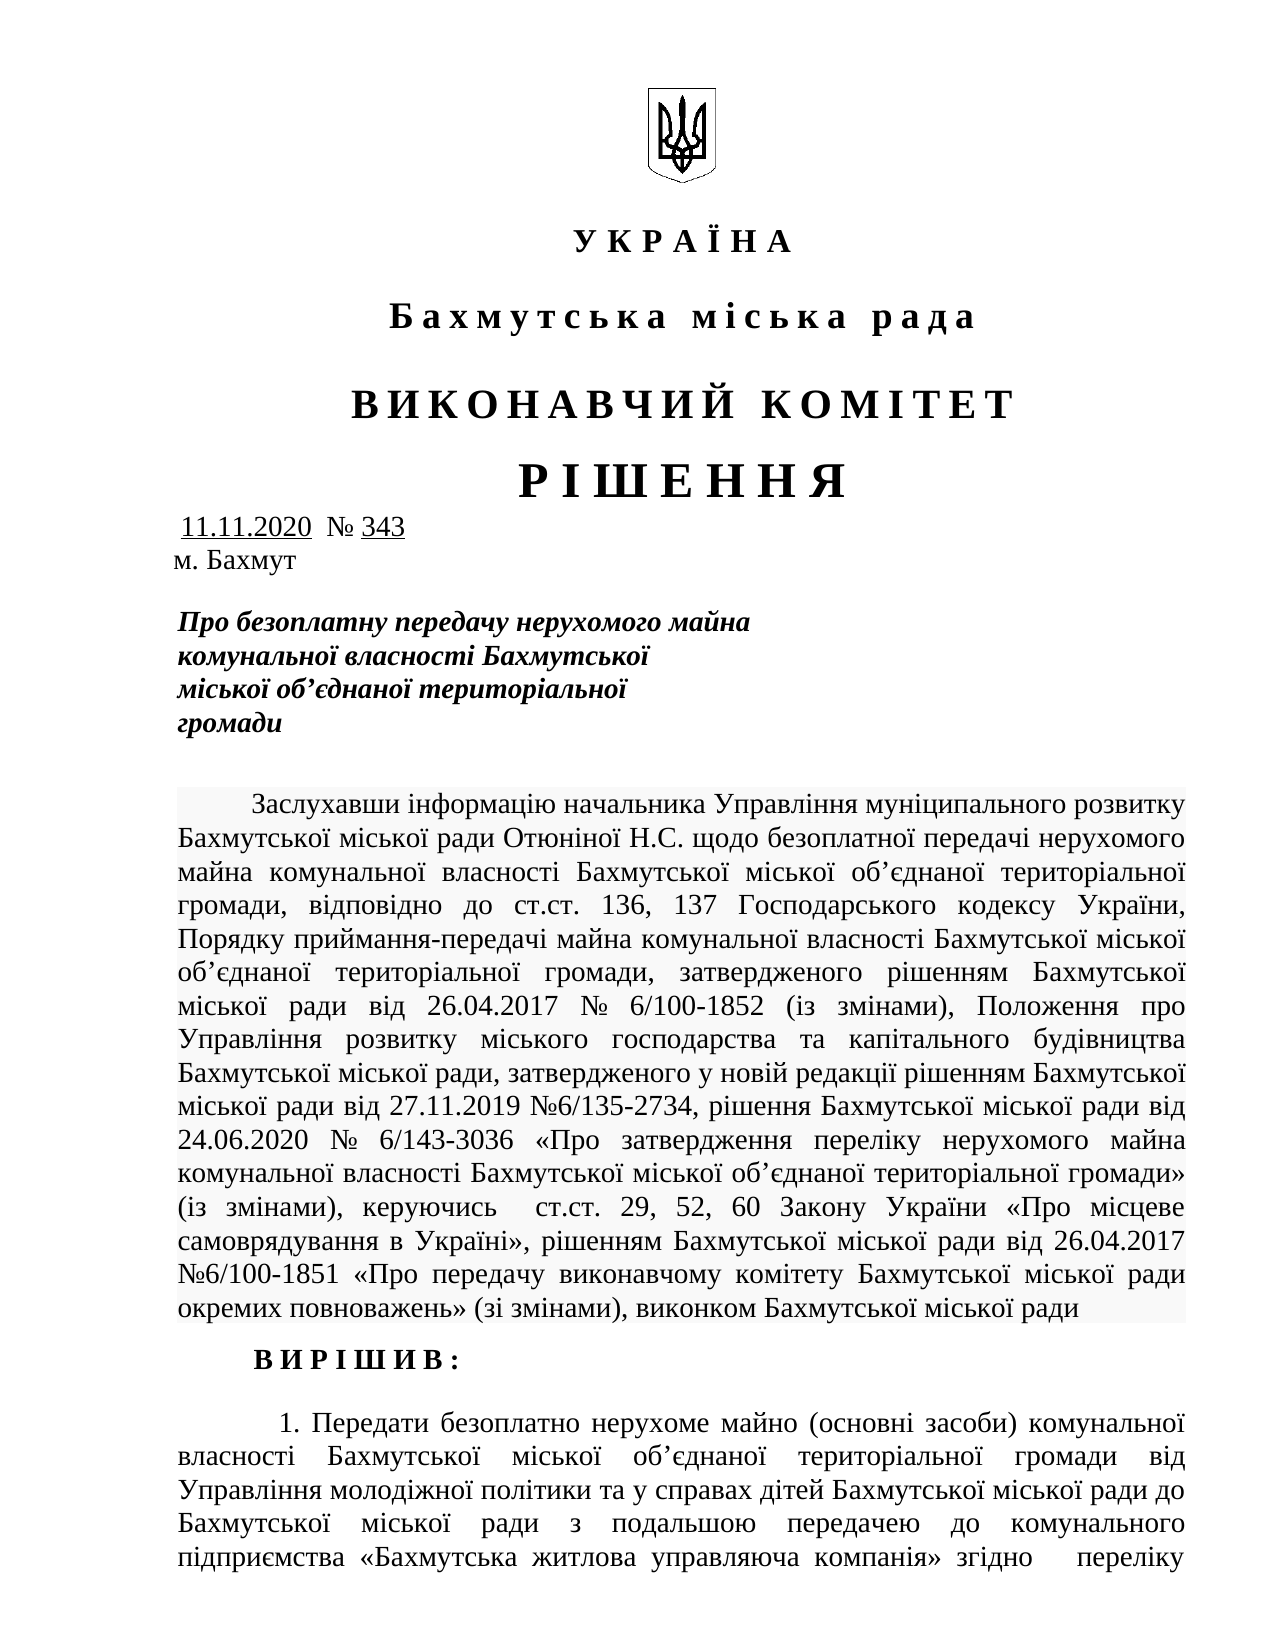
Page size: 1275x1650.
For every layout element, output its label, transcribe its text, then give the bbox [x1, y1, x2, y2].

text громади [177, 705, 1186, 739]
text міської об’єднаної територіальної [177, 672, 1186, 705]
subtitle ВИКОНАВЧИЙ КОМІТЕТ [177, 379, 1186, 427]
text Заслухавши інформацію начальника Управління муніципального розвитку Бахмутської міської ради Отюніної Н.С. щодо безоплатної передачі нерухомого майна комунальної власності Бахмутської міської об’єднаної територіальної громади, відповідно до ст.ст. 136, 137 Господарського кодексу України, Порядку приймання-передачі майна комунальної власності Бахмутської міської об’єднаної територіальної громади, затвердженого рішенням Бахмутської міської ради від 26.04.2017 № 6/100-1852 (із змінами), Положення про Управління розвитку міського господарства та капітального будівництва Бахмутської міської ради, затвердженого у новій редакції рішенням Бахмутської міської ради від 27.11.2019 №6/135-2734, рішення Бахмутської міської ради від 24.06.2020 № 6/143-3036 «Про затвердження переліку нерухомого майна комунальної власності Бахмутської міської об’єднаної територіальної громади» (із змінами), керуючись ст.ст. 29, 52, 60 Закону України «Про місцеве самоврядування в Україні», рішенням Бахмутської міської ради від 26.04.2017 №6/100-1851 «Про передачу виконавчому комітету Бахмутської міської ради окремих повноважень» (зі змінами), виконком Бахмутської міської ради [177, 787, 1186, 1323]
subtitle УКРАЇНА [177, 221, 1186, 259]
text В И Р І Ш И В : [158, 1342, 1186, 1376]
picture [648, 88, 716, 183]
text Про безоплатну передачу нерухомого майна [177, 604, 1186, 638]
text 11.11.2020 № 343 [158, 509, 1186, 542]
text РIШЕННЯ [177, 451, 1186, 509]
text комунальної власності Бахмутської [177, 638, 1186, 672]
text 1. Передати безоплатно нерухоме майно (основні засоби) комунальної власності Бахмутської міської об’єднаної територіальної громади від Управління молодіжної політики та у справах дітей Бахмутської міської ради до Бахмутської міської ради з подальшою передачею до комунального підприємства «Бахмутська житлова управляюча компанія» згідно переліку [177, 1405, 1186, 1572]
text м. Бахмут [158, 542, 1186, 576]
text Бахмутська міська рада [177, 293, 1186, 336]
